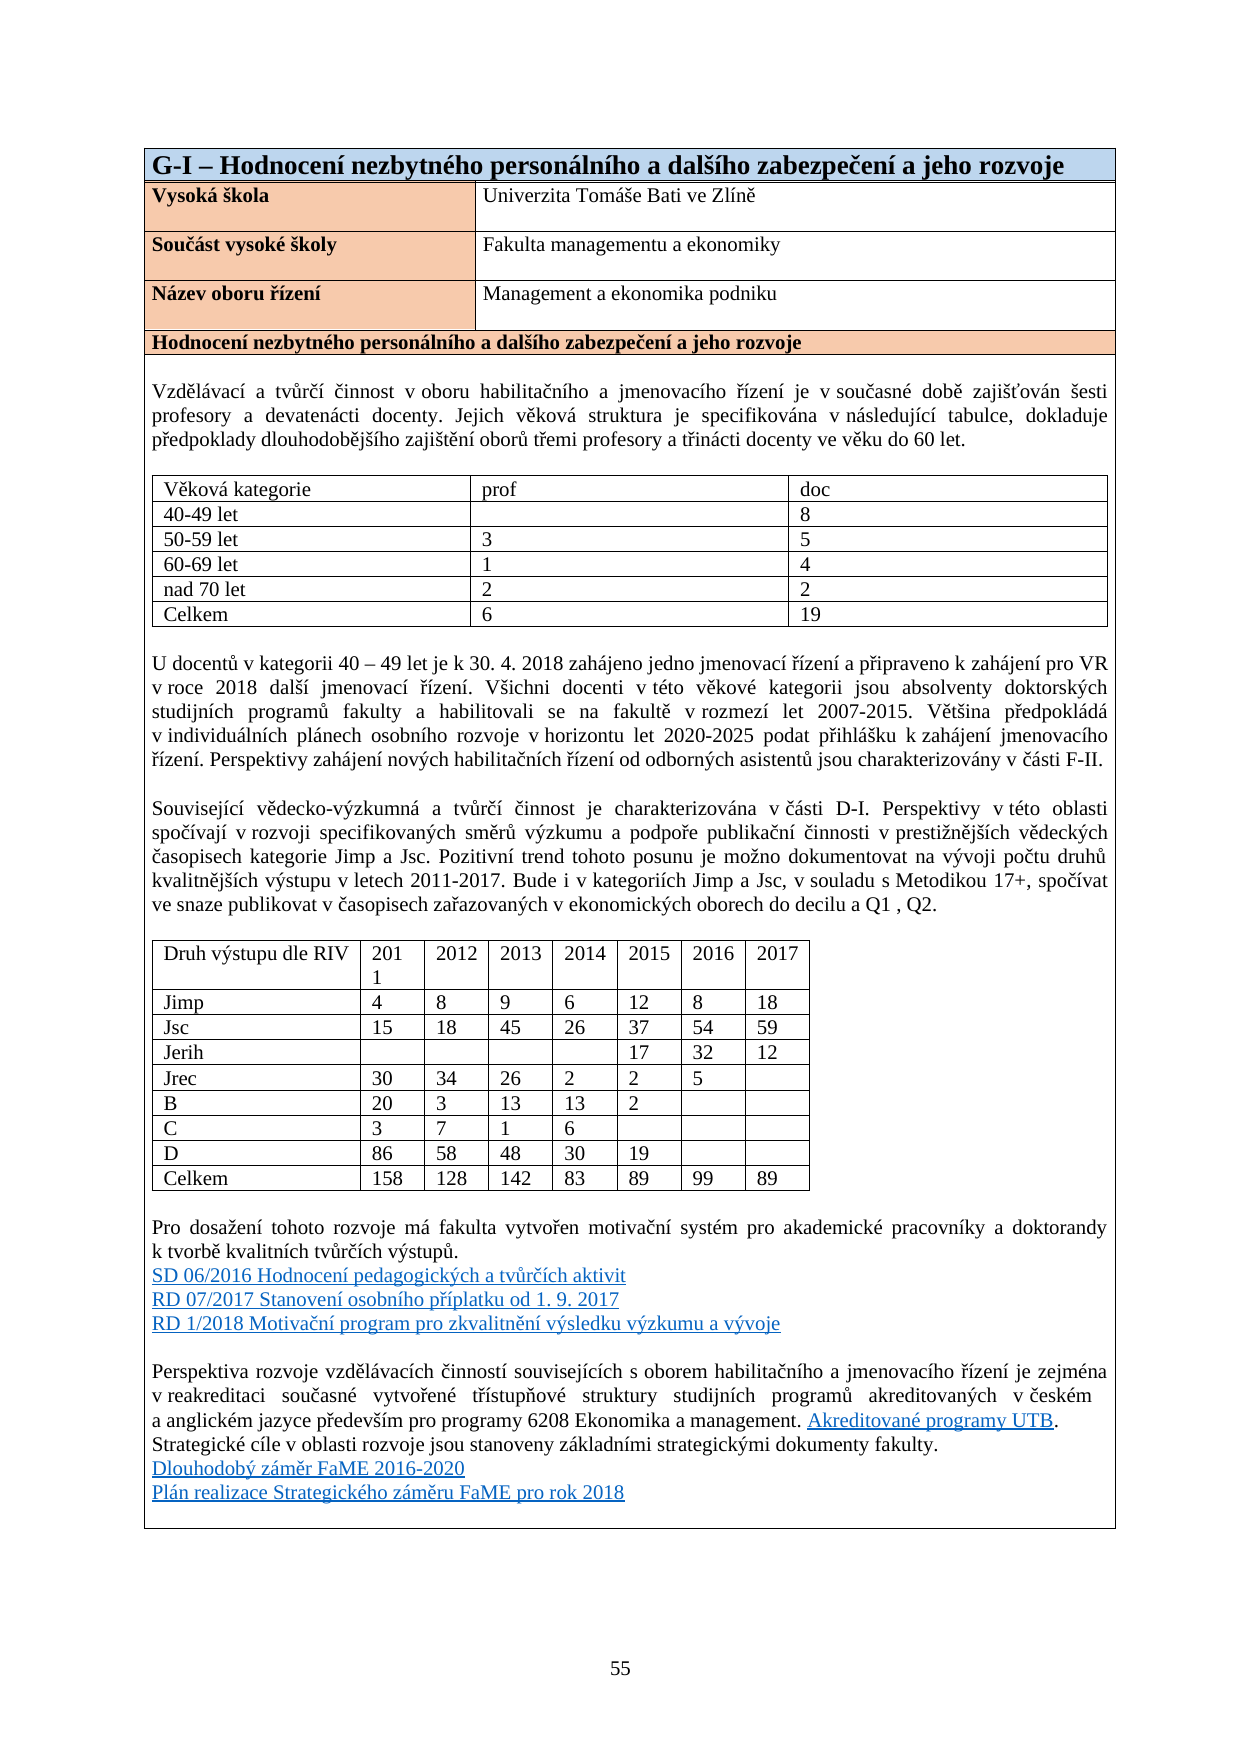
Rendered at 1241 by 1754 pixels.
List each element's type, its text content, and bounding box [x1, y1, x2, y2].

table_cell Univerzita Tomáše Bati ve Zlíně [476, 183, 1115, 231]
table_cell Management a ekonomika podniku [476, 281, 1115, 329]
table_cell Hodnocení nezbytného personálního a dalšího zabezpečení a jeho rozvoje [145, 331, 1115, 354]
table_cell Vysoká škola [145, 183, 475, 231]
table_cell Součást vysoké školy [145, 232, 475, 280]
table_cell Název oboru řízení [145, 281, 475, 329]
table_cell Vzdělávací a tvůrčí činnost v oboru habilitačního a jmenovacího řízení je v současné době zajišťován šesti profesory a devatenácti docenty. Jejich věková struktura je specifikována v následující tabulce, dokladuje předpoklady dlouhodobějšího zajištění oborů třemi profesory a třinácti docenty ve věku do 60 let. U docentů v kategorii 40 – 49 let je k 30. 4. 2018 zahájeno jedno jmenovací řízení a připraveno k zahájení pro VR v roce 2018 další jmenovací řízení. Všichni docenti v této věkové kategorii jsou absolventy doktorských studijních programů fakulty a habilitovali se na fakultě v rozmezí let 2007-2015. Většina předpokládá v individuálních plánech osobního rozvoje v horizontu let 2020-2025 podat přihlášku k zahájení jmenovacího řízení. Perspektivy zahájení nových habilitačních řízení od odborných asistentů jsou charakterizovány v části F-II. Související vědecko-výzkumná a tvůrčí činnost je charakterizována v části D-I. Perspektivy v této oblasti spočívají v rozvoji specifikovaných směrů výzkumu a podpoře publikační činnosti v prestižnějších vědeckých časopisech kategorie Jimp a Jsc. Pozitivní trend tohoto posunu je možno dokumentovat na vývoji počtu druhů kvalitnějších výstupu v letech 2011-2017. Bude i v kategoriích Jimp a Jsc, v souladu s Metodikou 17+, spočívat ve snaze publikovat v časopisech zařazovaných v ekonomických oborech do decilu a Q1 , Q2. Pro dosažení tohoto rozvoje má fakulta vytvořen motivační systém pro akademické pracovníky a doktorandy k tvorbě kvalitních tvůrčích výstupů. SD 06/2016 Hodnocení pedagogických a tvůrčích aktivit RD 07/2017 Stanovení osobního příplatku od 1. 9. 2017 RD 1/2018 Motivační program pro zkvalitnění výsledku výzkumu a vývoje Perspektiva rozvoje vzdělávacích činností souvisejících s oborem habilitačního a jmenovacího řízení je zejména v reakreditaci současné vytvořené třístupňové struktury studijních programů akreditovaných v českém a anglickém jazyce především pro programy 6208 Ekonomika a management. Akreditované programy UTB. Strategické cíle v oblasti rozvoje jsou stanoveny základními strategickými dokumenty fakulty. Dlouhodobý záměr FaME 2016-2020 Plán realizace Strategického záměru FaME pro rok 2018 [145, 355, 1115, 1528]
table_cell Fakulta managementu a ekonomiky [476, 232, 1115, 280]
table_header G-I – Hodnocení nezbytného personálního a dalšího zabezpečení a jeho rozvoje [145, 149, 1115, 180]
